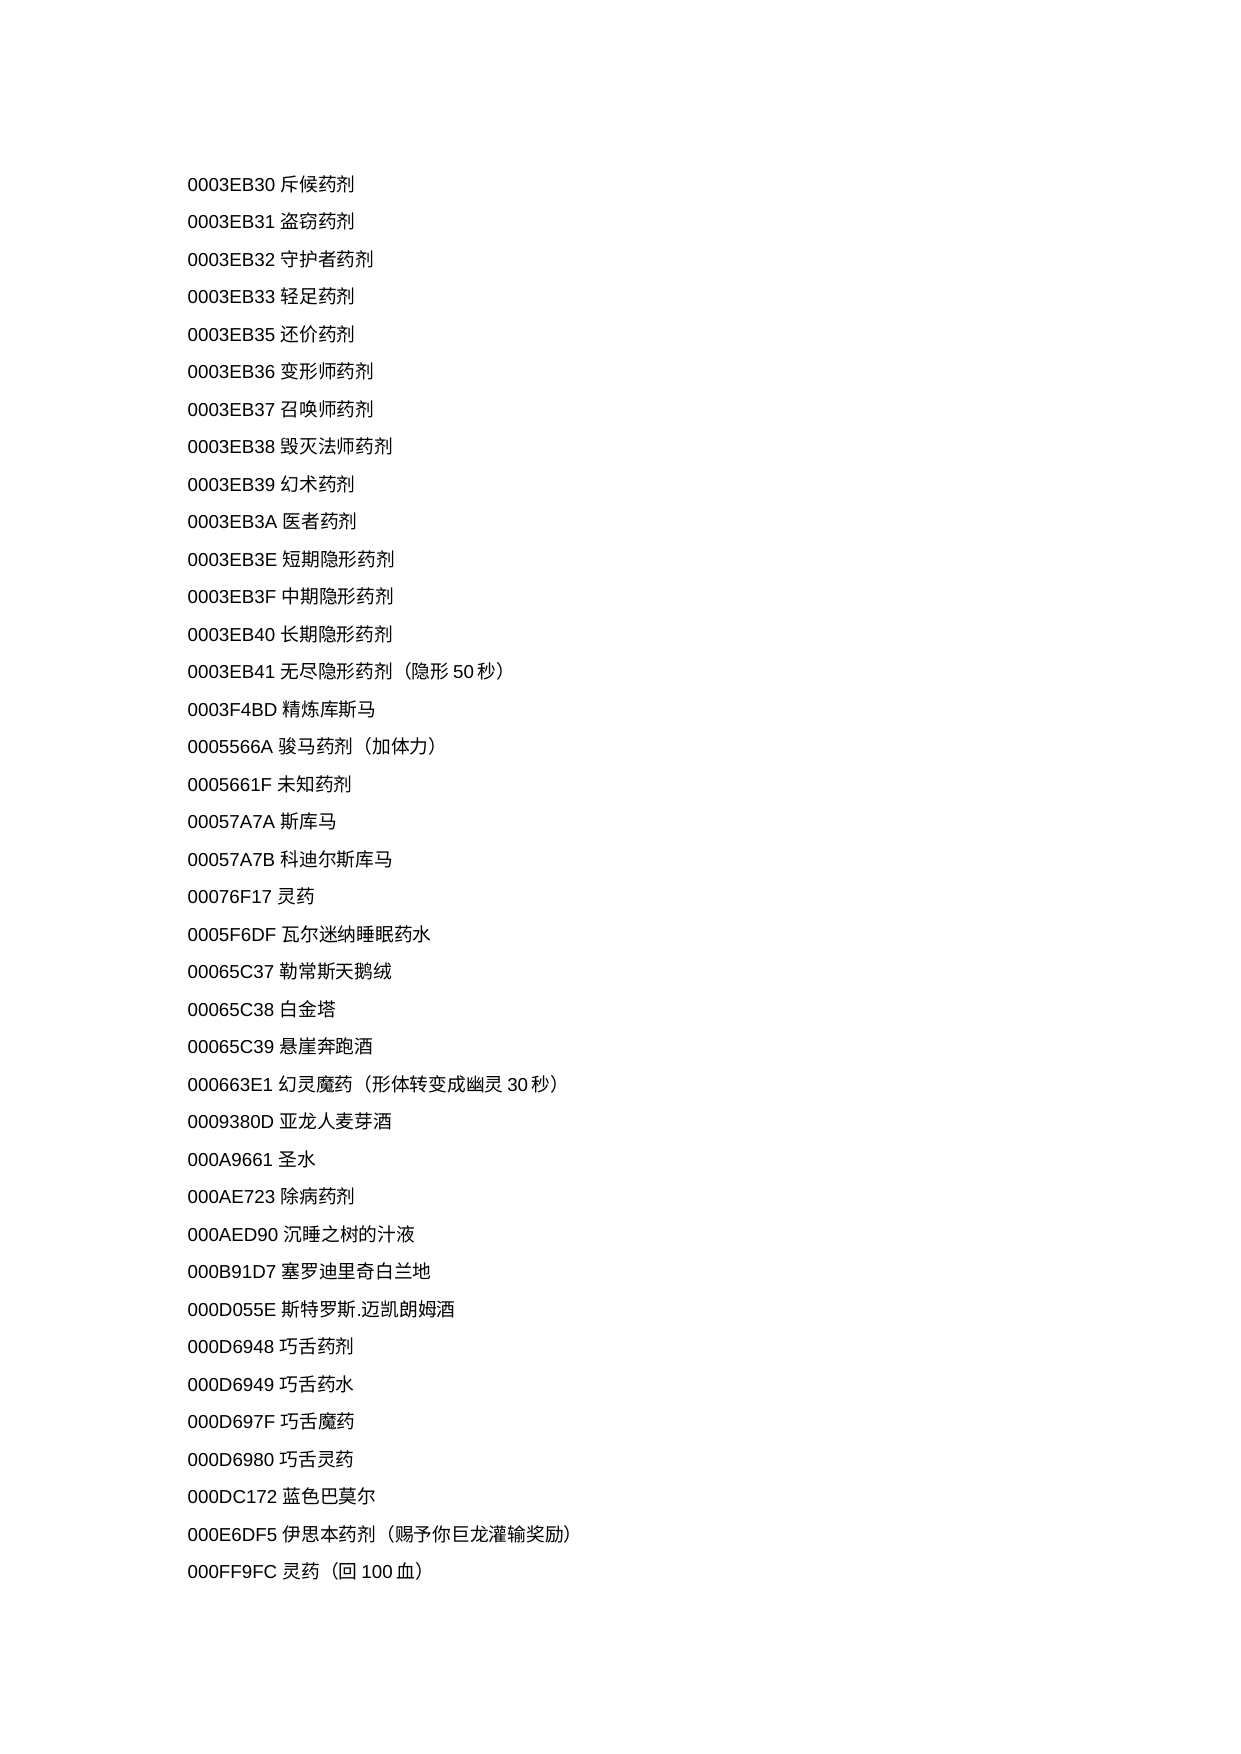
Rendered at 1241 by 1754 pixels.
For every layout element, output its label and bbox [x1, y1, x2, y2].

text [187, 164, 1053, 1589]
